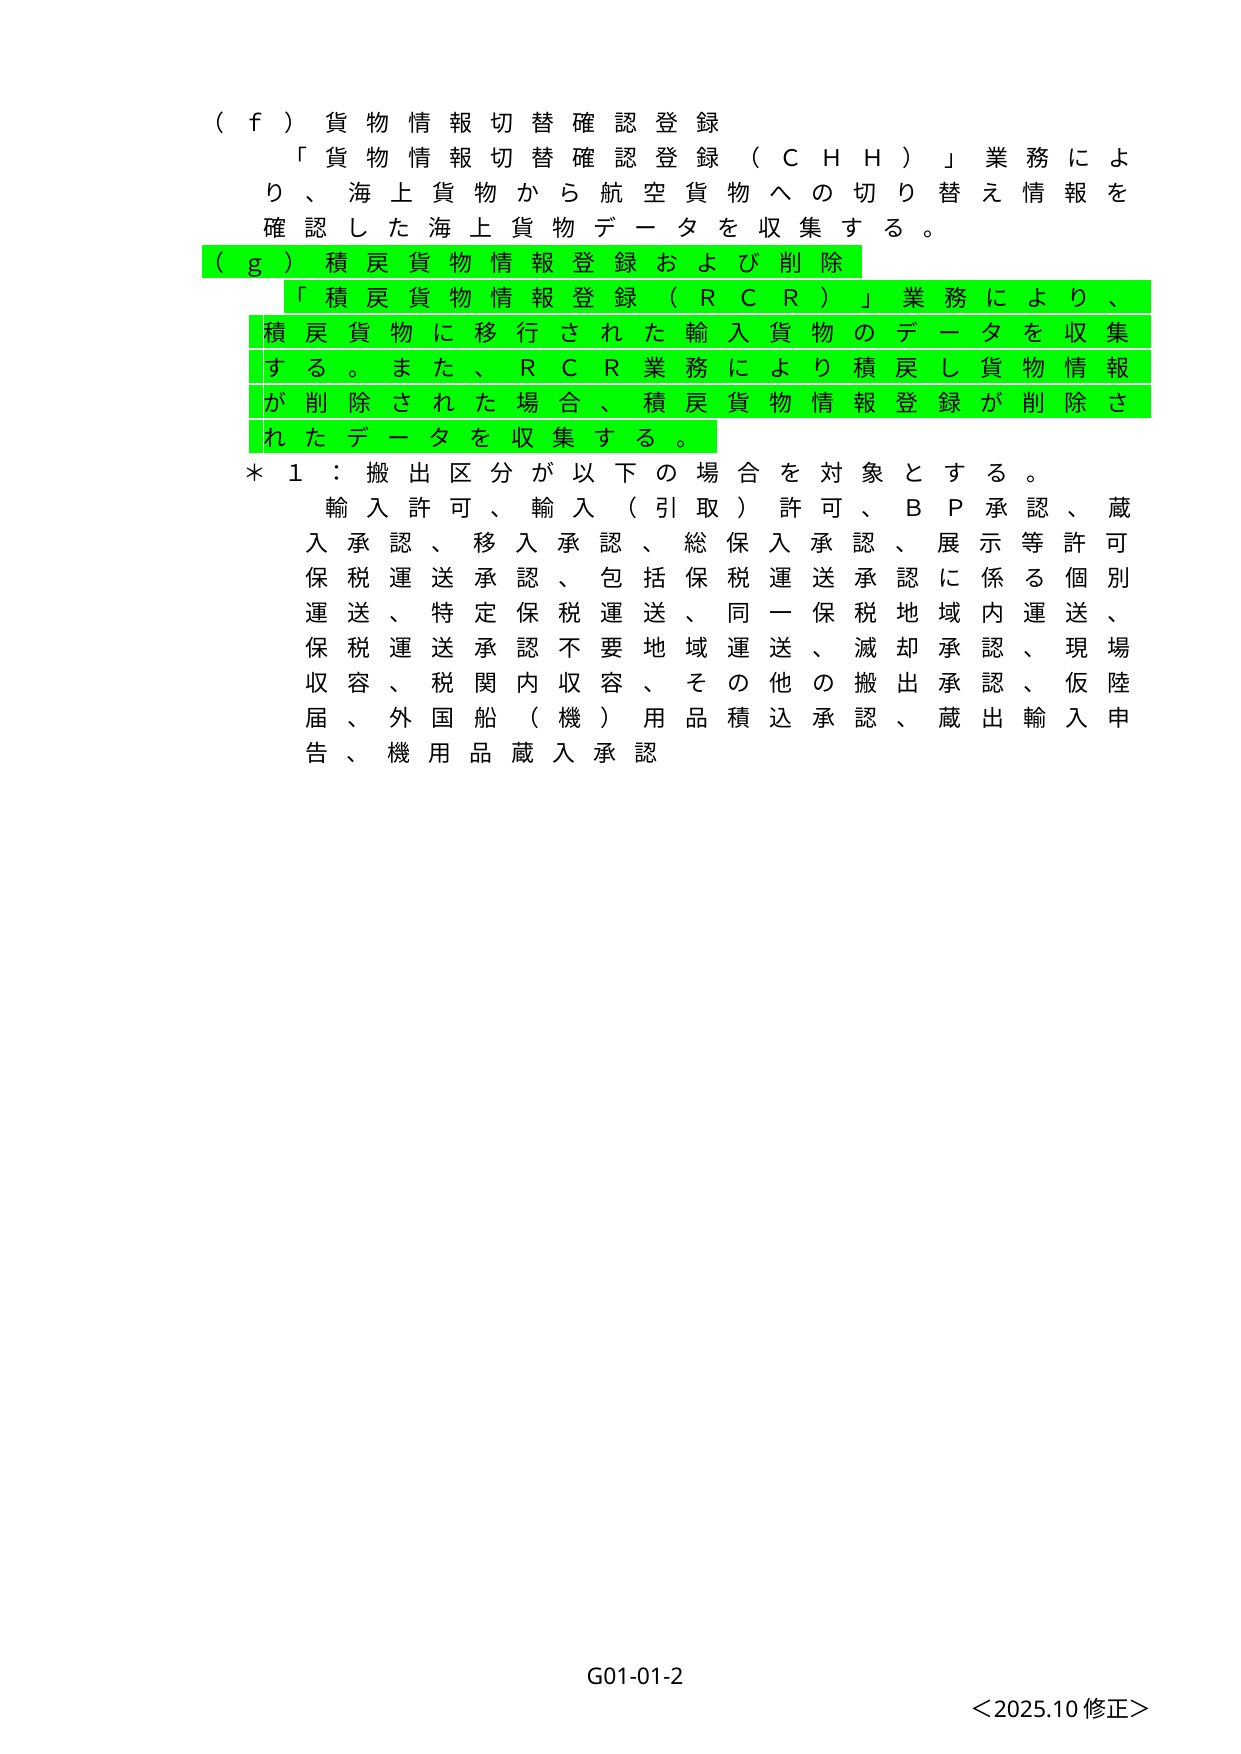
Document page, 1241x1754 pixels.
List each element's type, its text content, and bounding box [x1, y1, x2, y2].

text 「積戻貨物情報登録（ＲＣＲ）」業務により、積戻貨物に移行された輸入貨物のデータを収集する。また、ＲＣＲ業務により積戻し貨物情報が削除された場合、積戻貨物情報登録が削除されたデータを収集する。 [249, 279, 1150, 454]
text （ｆ）貨物情報切替確認登録 [119, 104, 1150, 139]
text ＊１：搬出区分が以下の場合を対象とする。 [119, 454, 1150, 489]
text 「貨物情報切替確認登録（ＣＨＨ）」業務により、海上貨物から航空貨物への切り替え情報を確認した海上貨物データを収集する。 [249, 139, 1150, 244]
text 輸入許可、輸入（引取）許可、ＢＰ承認、蔵入承認、移入承認、総保入承認、展示等許可、保税運送承認、包括保税運送承認に係る個別運送、特定保税運送、同一保税地域内運送、保税運送承認不要地域運送、滅却承認、現場収容、税関内収容、その他の搬出承認、仮陸届、外国船（機）用品積込承認、蔵出輸入申告、機用品蔵入承認 [293, 489, 1150, 769]
text （ｇ）積戻貨物情報登録および削除 [119, 244, 1150, 279]
